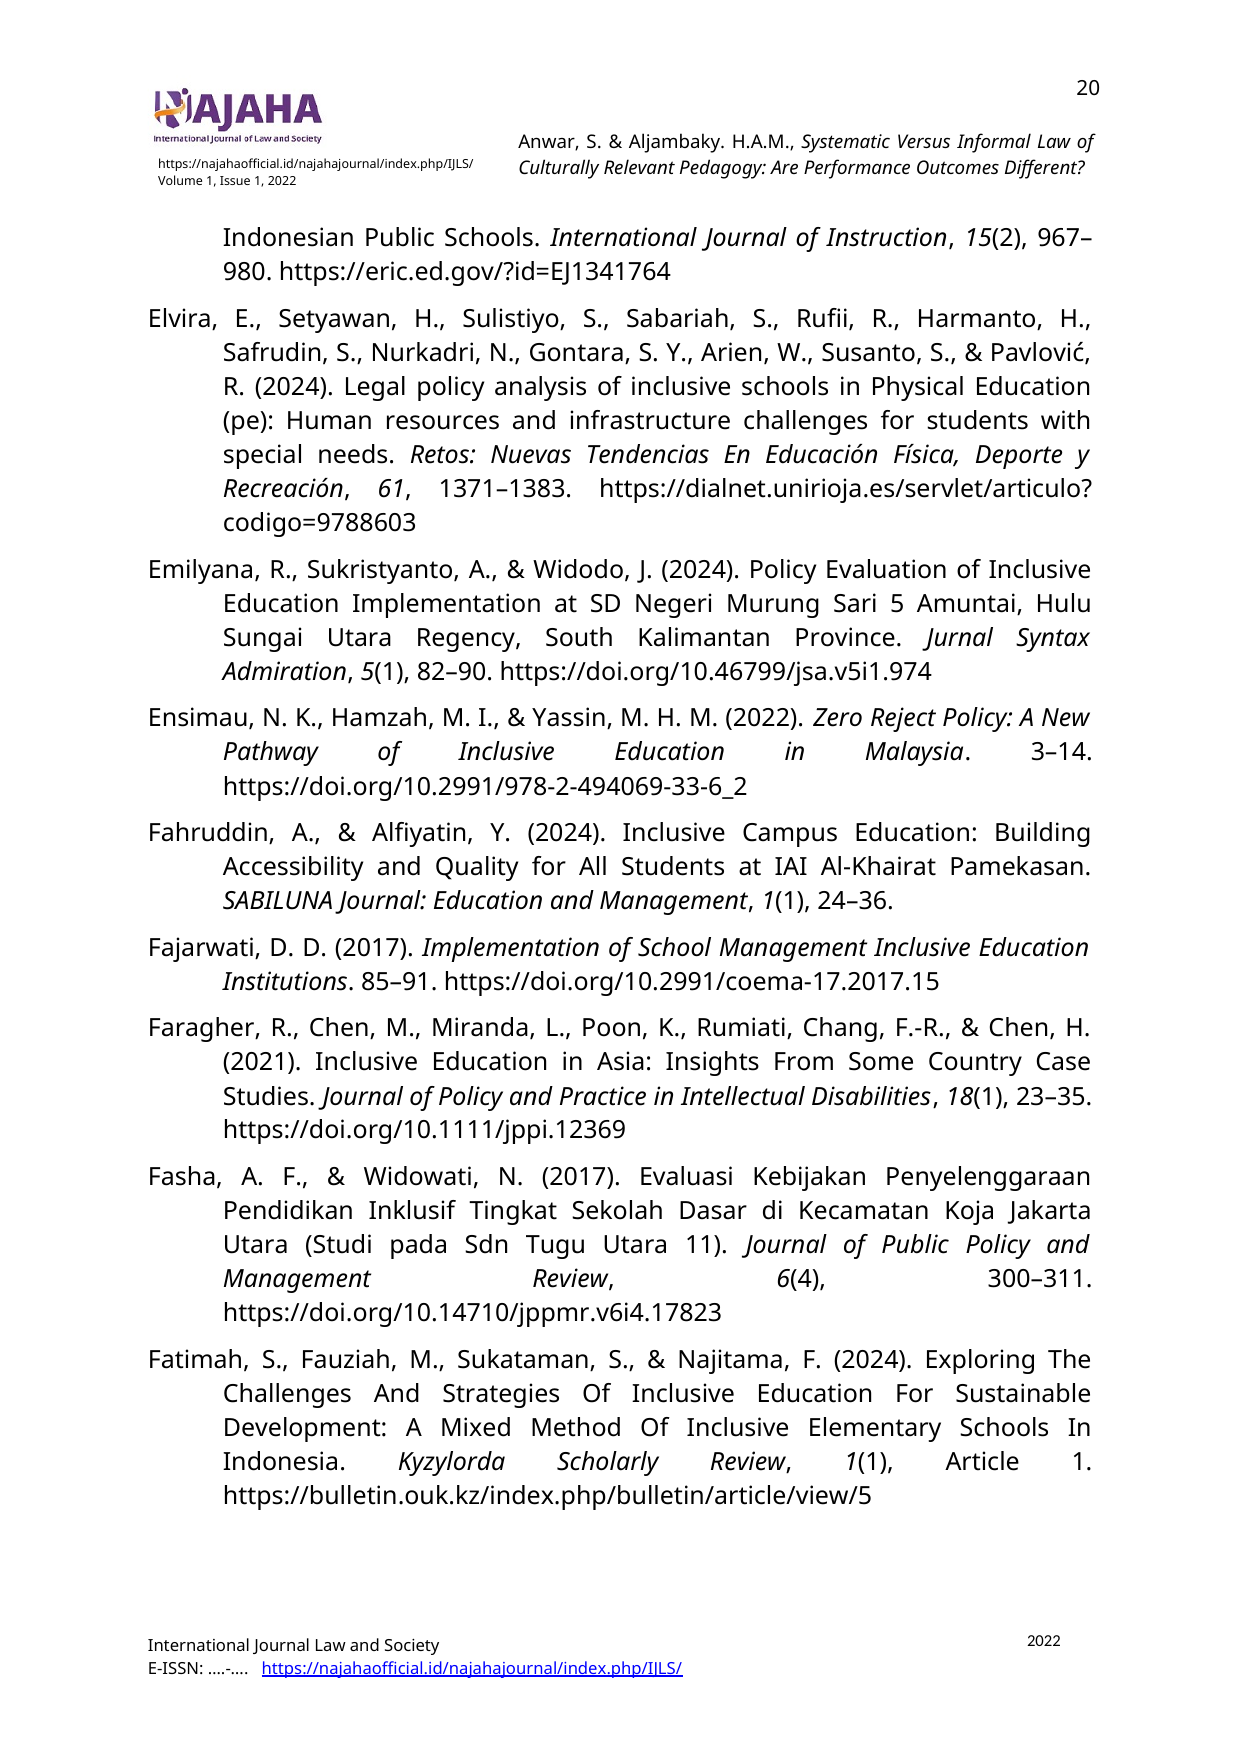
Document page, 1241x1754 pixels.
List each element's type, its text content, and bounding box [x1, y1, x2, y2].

text Emilyana, R., Sukristyanto, A., & Widodo, J. (2024). Policy Evaluation of Inclusive Education Implementation at SD Negeri Murung Sari 5 Amuntai, Hulu Sungai Utara Regency, South Kalimantan Province. Jurnal Syntax Admiration, 5(1), 82–90. https://doi.org/10.46799/jsa.v5i1.974 [148, 551, 1092, 687]
text Fajarwati, D. D. (2017). Implementation of School Management Inclusive Education Institutions. 85–91. https://doi.org/10.2991/coema-17.2017.15 [148, 929, 1092, 997]
text Fahruddin, A., & Alfiyatin, Y. (2024). Inclusive Campus Education: Building Accessibility and Quality for All Students at IAI Al-Khairat Pamekasan. SABILUNA Journal: Education and Management, 1(1), 24–36. [148, 815, 1092, 917]
text Elvira, E., Setyawan, H., Sulistiyo, S., Sabariah, S., Rufii, R., Harmanto, H., Safrudin, S., Nurkadri, N., Gontara, S. Y., Arien, W., Susanto, S., & Pavlović, R. (2024). Legal policy analysis of inclusive schools in Physical Education (pe): Human resources and infrastructure challenges for students with special needs. Retos: Nuevas Tendencias En Educación Física, Deporte y Recreación, 61, 1371–1383. https://dialnet.unirioja.es/servlet/articulo?codigo=9788603 [148, 300, 1092, 539]
picture [147, 75, 327, 158]
text Fasha, A. F., & Widowati, N. (2017). Evaluasi Kebijakan Penyelenggaraan Pendidikan Inklusif Tingkat Sekolah Dasar di Kecamatan Koja Jakarta Utara (Studi pada Sdn Tugu Utara 11). Journal of Public Policy and Management Review, 6(4), 300–311. https://doi.org/10.14710/jppmr.v6i4.17823 [148, 1159, 1092, 1329]
text Ensimau, N. K., Hamzah, M. I., & Yassin, M. H. M. (2022). Zero Reject Policy: A New Pathway of Inclusive Education in Malaysia. 3–14. https://doi.org/10.2991/978-2-494069-33-6_2 [148, 700, 1092, 802]
text Faragher, R., Chen, M., Miranda, L., Poon, K., Rumiati, Chang, F.-R., & Chen, H. (2021). Inclusive Education in Asia: Insights From Some Country Case Studies. Journal of Policy and Practice in Intellectual Disabilities, 18(1), 23–35. https://doi.org/10.1111/jppi.12369 [148, 1010, 1092, 1146]
text Fatimah, S., Fauziah, M., Sukataman, S., & Najitama, F. (2024). Exploring The Challenges And Strategies Of Inclusive Education For Sustainable Development: A Mixed Method Of Inclusive Elementary Schools In Indonesia. Kyzylorda Scholarly Review, 1(1), Article 1. https://bulletin.ouk.kz/index.php/bulletin/article/view/5 [148, 1342, 1092, 1512]
